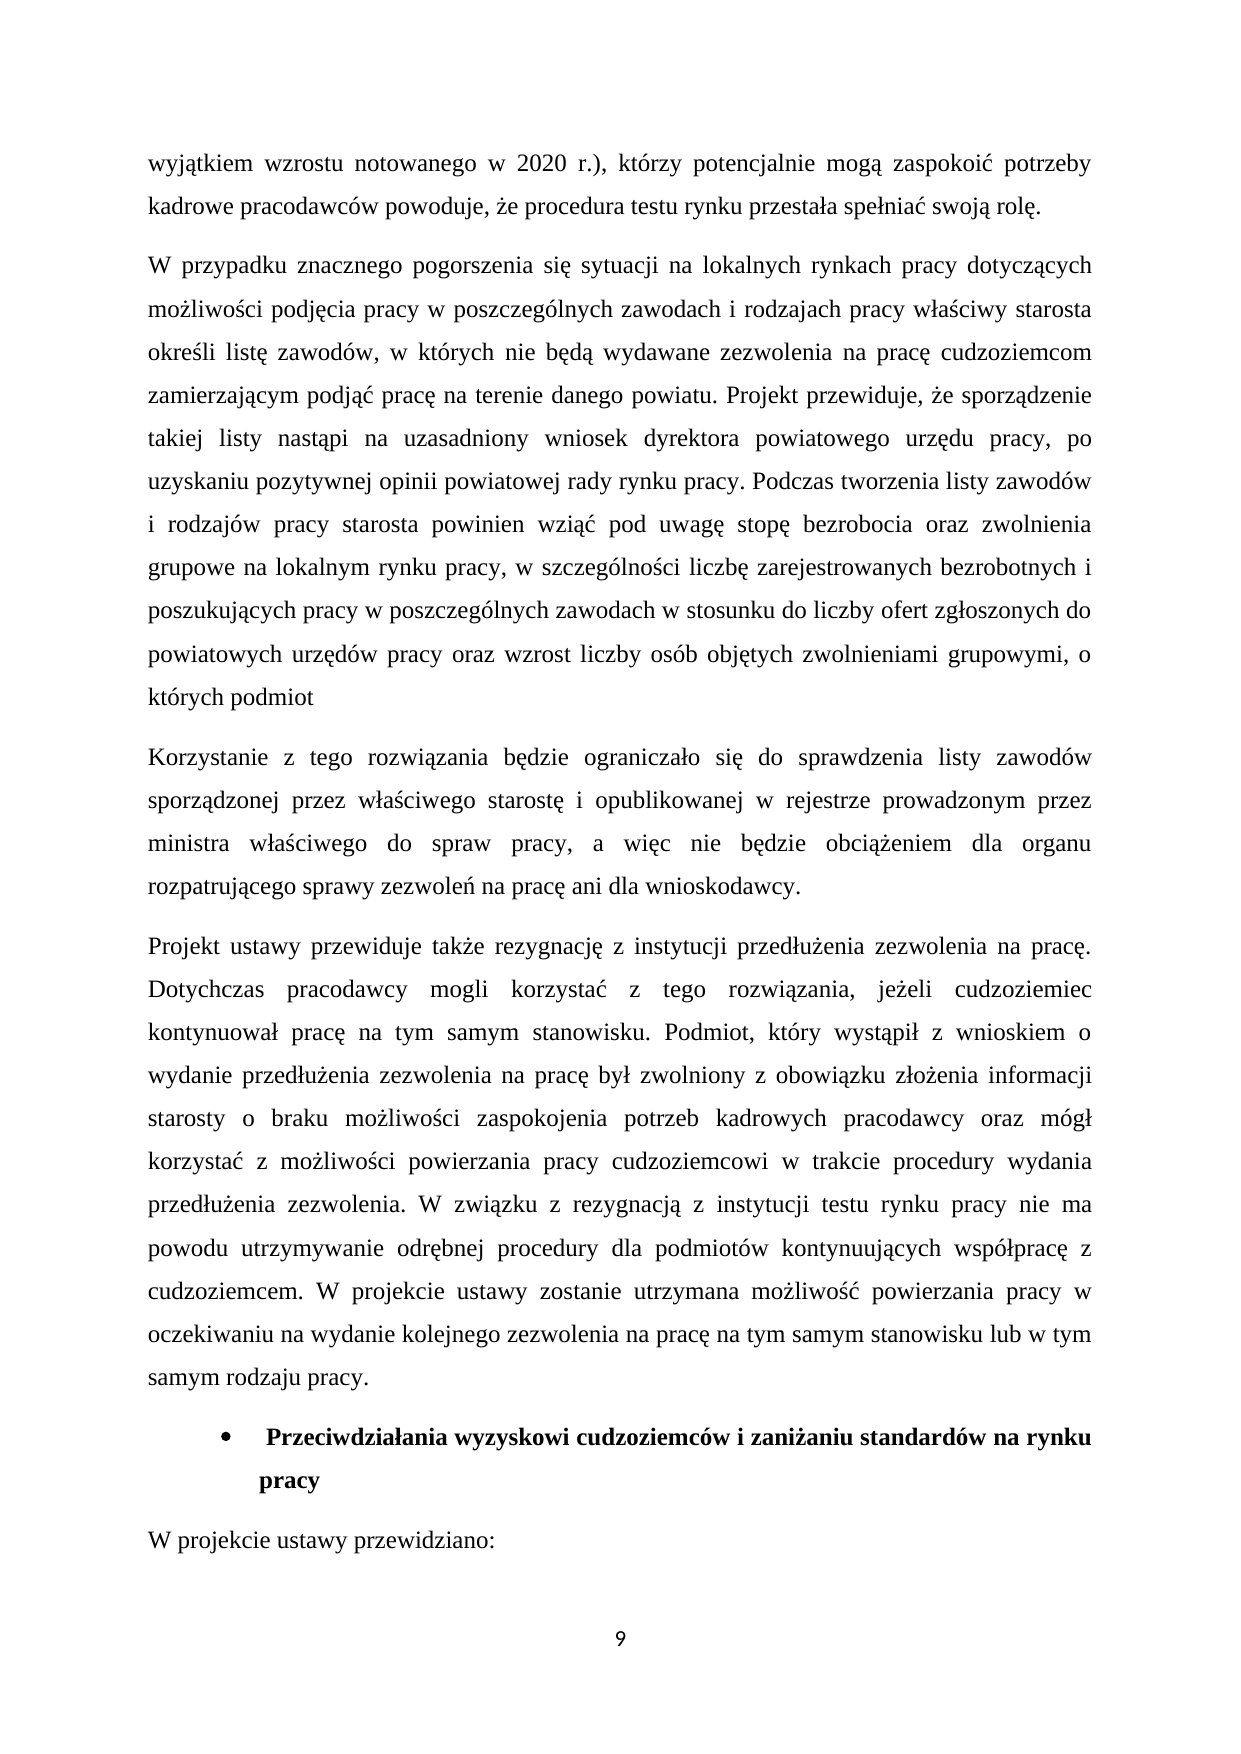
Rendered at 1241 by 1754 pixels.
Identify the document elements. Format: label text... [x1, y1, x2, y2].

text W projekcie ustawy przewidziano: [148, 1525, 1093, 1553]
text W przypadku znacznego pogorszenia się sytuacji na lokalnych rynkach pracy dotyczących możliwości podjęcia pracy w poszczególnych zawodach i rodzajach pracy właściwy starosta określi listę zawodów, w których nie będą wydawane zezwolenia na pracę cudzoziemcom zamierzającym podjąć pracę na terenie danego powiatu. Projekt przewiduje, że sporządzenie takiej listy nastąpi na uzasadniony wniosek dyrektora powiatowego urzędu pracy, po uzyskaniu pozytywnej opinii powiatowej rady rynku pracy. Podczas tworzenia listy zawodów i rodzajów pracy starosta powinien wziąć pod uwagę stopę bezrobocia oraz zwolnienia grupowe na lokalnym rynku pracy, w szczególności liczbę zarejestrowanych bezrobotnych i poszukujących pracy w poszczególnych zawodach w stosunku do liczby ofert zgłoszonych do powiatowych urzędów pracy oraz wzrost liczby osób objętych zwolnieniami grupowymi, o których podmiot [148, 251, 1093, 711]
text Projekt ustawy przewiduje także rezygnację z instytucji przedłużenia zezwolenia na pracę. Dotychczas pracodawcy mogli korzystać z tego rozwiązania, jeżeli cudzoziemiec kontynuował pracę na tym samym stanowisku. Podmiot, który wystąpił z wnioskiem o wydanie przedłużenia zezwolenia na pracę był zwolniony z obowiązku złożenia informacji starosty o braku możliwości zaspokojenia potrzeb kadrowych pracodawcy oraz mógł korzystać z możliwości powierzania pracy cudzoziemcowi w trakcie procedury wydania przedłużenia zezwolenia. W związku z rezygnacją z instytucji testu rynku pracy nie ma powodu utrzymywanie odrębnej procedury dla podmiotów kontynuujących współpracę z cudzoziemcem. W projekcie ustawy zostanie utrzymana możliwość powierzania pracy w oczekiwaniu na wydanie kolejnego zezwolenia na pracę na tym samym stanowisku lub w tym samym rodzaju pracy. [148, 931, 1093, 1391]
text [148, 148, 1093, 219]
list Przeciwdziałania wyzyskowi cudzoziemców i zaniżaniu standardów na rynku pracy [221, 1422, 1093, 1494]
text Korzystanie z tego rozwiązania będzie ograniczało się do sprawdzenia listy zawodów sporządzonej przez właściwego starostę i opublikowanej w rejestrze prowadzonym przez ministra właściwego do spraw pracy, a więc nie będzie obciążeniem dla organu rozpatrującego sprawy zezwoleń na pracę ani dla wnioskodawcy. [148, 742, 1093, 900]
